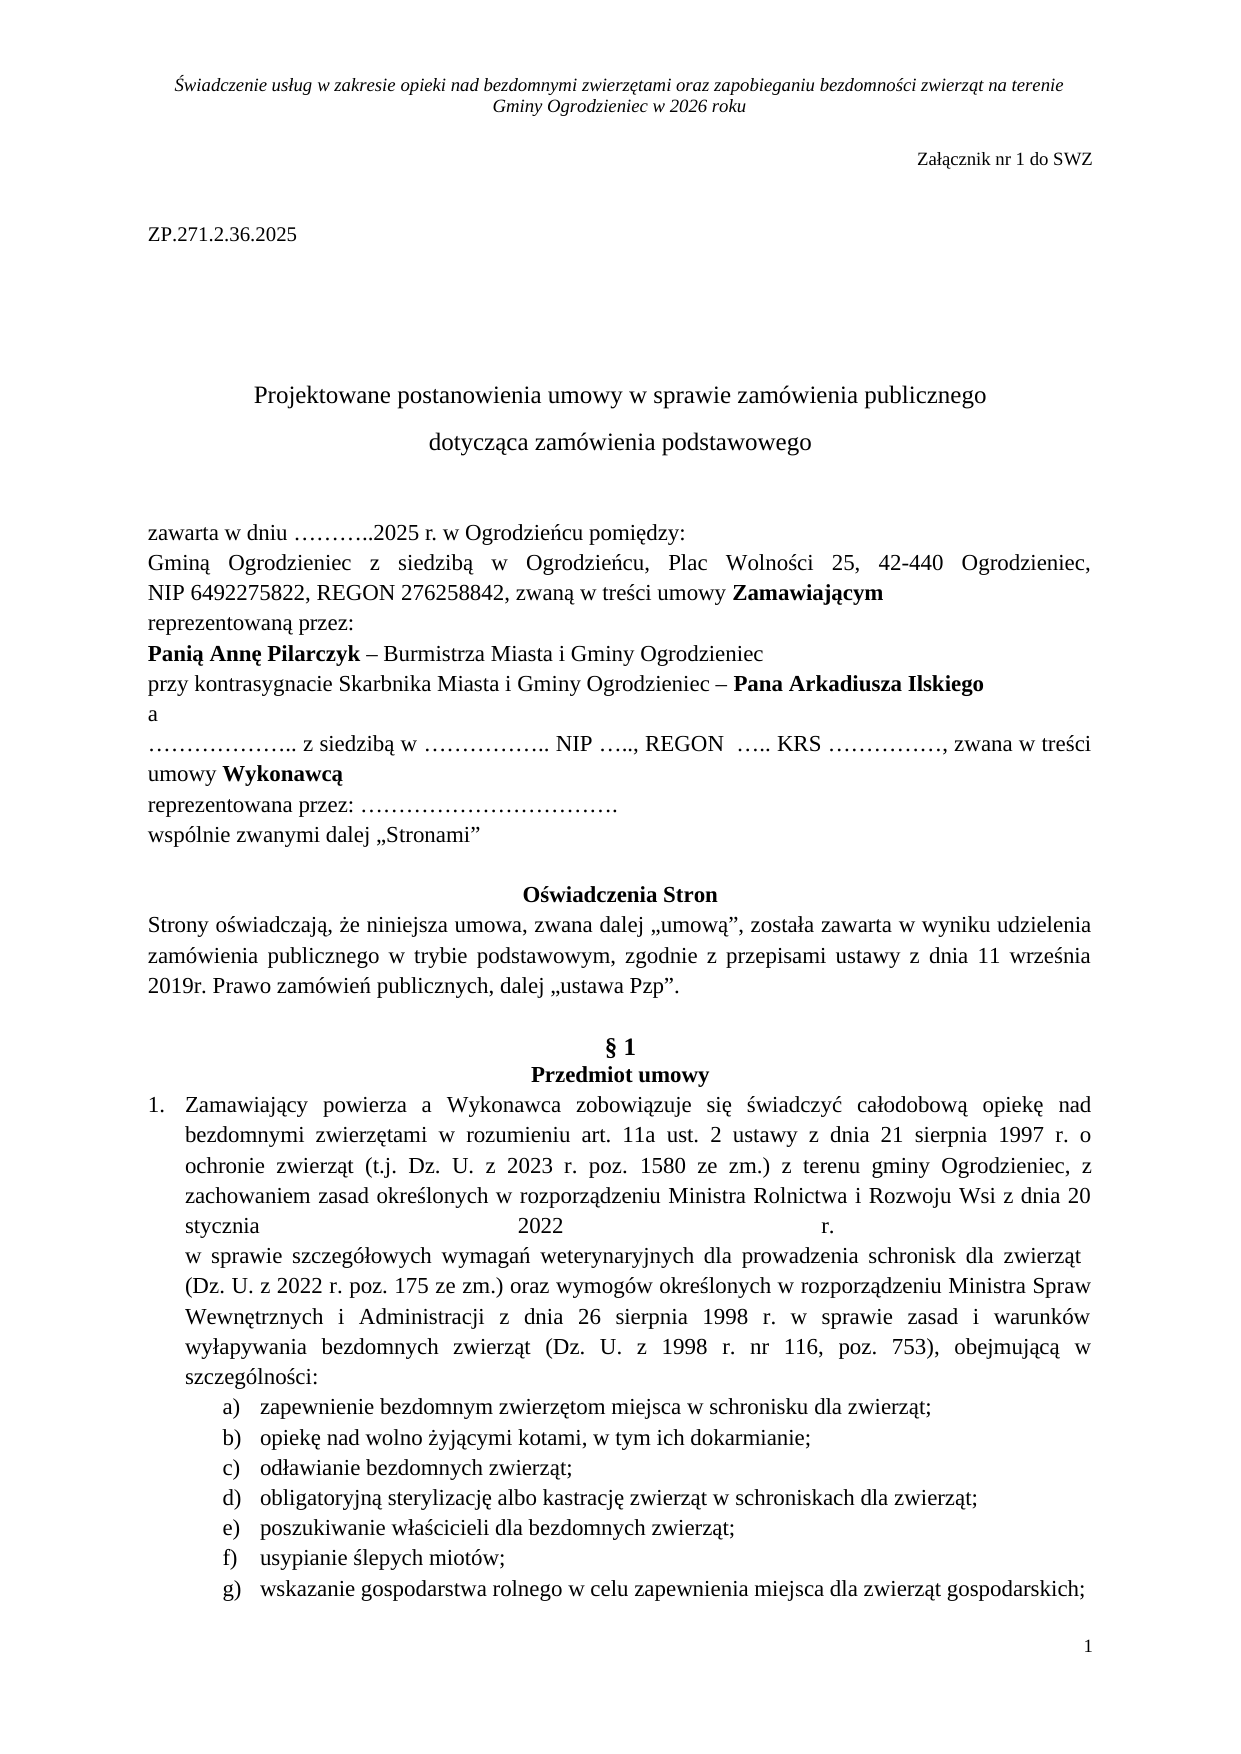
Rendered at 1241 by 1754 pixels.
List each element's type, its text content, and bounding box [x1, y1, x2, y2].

text Projektowane postanowienia umowy w sprawie zamówienia publicznego [148, 380, 1093, 409]
text reprezentowaną przez: [148, 609, 1093, 636]
list poszukiwanie właścicieli dla bezdomnych zwierząt; [222, 1514, 1093, 1541]
text zawarta w dniu ………..2025 r. w Ogrodzieńcu pomiędzy: [148, 519, 1093, 545]
text ZP.271.2.36.2025 [148, 222, 1093, 246]
text Strony oświadczają, że niniejsza umowa, zwana dalej „umową”, została zawarta w wyniku udzielenia zamówienia publicznego w trybie podstawowym, zgodnie z przepisami ustawy z dnia 11 września 2019r. Prawo zamówień publicznych, dalej „ustawa Pzp”. [148, 912, 1093, 998]
list usypianie ślepych miotów; [222, 1544, 1093, 1571]
list Zamawiający powierza a Wykonawca zobowiązuje się świadczyć całodobową opiekę nad bezdomnymi zwierzętami w rozumieniu art. 11a ust. 2 ustawy z dnia 21 sierpnia 1997 r. o ochronie zwierząt (t.j. Dz. U. z 2023 r. poz. 1580 ze zm.) z terenu gminy Ogrodzieniec, z zachowaniem zasad określonych w rozporządzeniu Ministra Rolnictwa i Rozwoju Wsi z dnia 20 stycznia 2022 r. w sprawie szczegółowych wymagań weterynaryjnych dla prowadzenia schronisk dla zwierząt (Dz. U. z 2022 r. poz. 175 ze zm.) oraz wymogów określonych w rozporządzeniu Ministra Spraw Wewnętrznych i Administracji z dnia 26 sierpnia 1998 r. w sprawie zasad i warunków wyłapywania bezdomnych zwierząt (Dz. U. z 1998 r. nr 116, poz. 753), obejmującą w szczególności: [148, 1091, 1093, 1389]
text Gminą Ogrodzieniec z siedzibą w Ogrodzieńcu, Plac Wolności 25, 42-440 Ogrodzieniec, NIP 6492275822, REGON 276258842, zwaną w treści umowy Zamawiającym [148, 549, 1093, 606]
list opiekę nad wolno żyjącymi kotami, w tym ich dokarmianie; [222, 1424, 1093, 1450]
text Załącznik nr 1 do SWZ [148, 148, 1093, 169]
text Oświadczenia Stron [148, 881, 1093, 908]
text wspólnie zwanymi dalej „Stronami” [148, 821, 1093, 847]
text ……………….. z siedzibą w …………….. NIP ….., REGON ….. KRS ……………, zwana w treści umowy Wykonawcą [148, 730, 1093, 787]
text przy kontrasygnacie Skarbnika Miasta i Gminy Ogrodzieniec – Pana Arkadiusza Ilskiego [148, 670, 1093, 696]
text § 1 [148, 1032, 1093, 1061]
list zapewnienie bezdomnym zwierzętom miejsca w schronisku dla zwierząt; [222, 1393, 1093, 1420]
text a [148, 700, 1093, 726]
text dotycząca zamówienia podstawowego [148, 427, 1093, 456]
list odławianie bezdomnych zwierząt; [222, 1454, 1093, 1480]
text reprezentowana przez: ……………………………. [148, 791, 1093, 817]
list obligatoryjną sterylizację albo kastrację zwierząt w schroniskach dla zwierząt; [222, 1484, 1093, 1510]
list wskazanie gospodarstwa rolnego w celu zapewnienia miejsca dla zwierząt gospodarskich; [222, 1575, 1093, 1601]
text Panią Annę Pilarczyk – Burmistrza Miasta i Gminy Ogrodzieniec [148, 640, 1093, 666]
text Przedmiot umowy [148, 1061, 1093, 1087]
